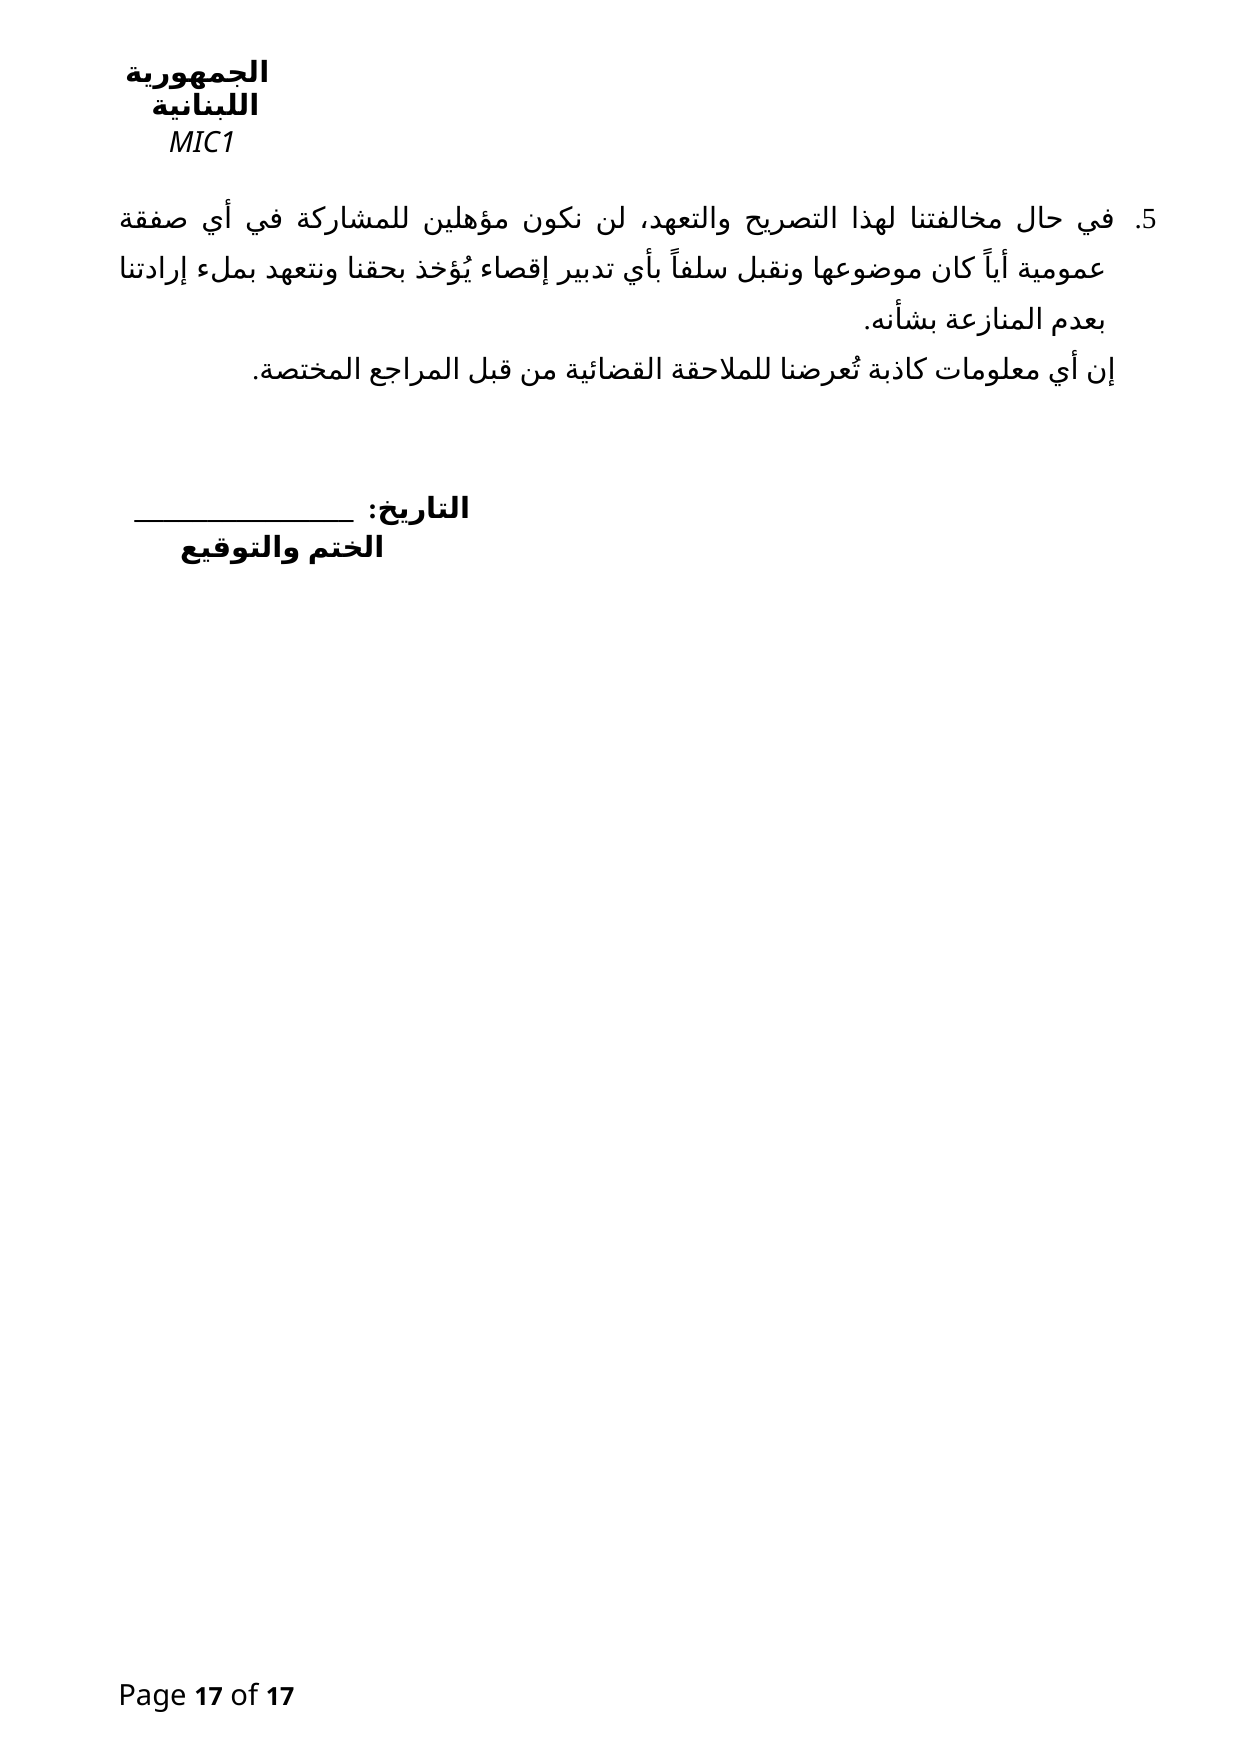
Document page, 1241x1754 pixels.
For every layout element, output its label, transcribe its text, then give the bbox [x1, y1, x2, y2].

list في حال مخالفتنا لهذا التصريح والتعهد، لن نكون مؤهلين للمشاركة في أي صفقة عمومية أياً كان موضوعها ونقبل سلفاً بأي تدبير إقصاء يُؤخذ بحقنا ونتعهد بملء إرادتنا بعدم المنازعة بشأنه. [118, 201, 1134, 335]
text التاريخ: _______________ [118, 491, 591, 525]
text إن أي معلومات كاذبة تُعرضنا للملاحقة القضائية من قبل المراجع المختصة. [118, 352, 1116, 386]
text الختم والتوقيع [118, 530, 591, 563]
